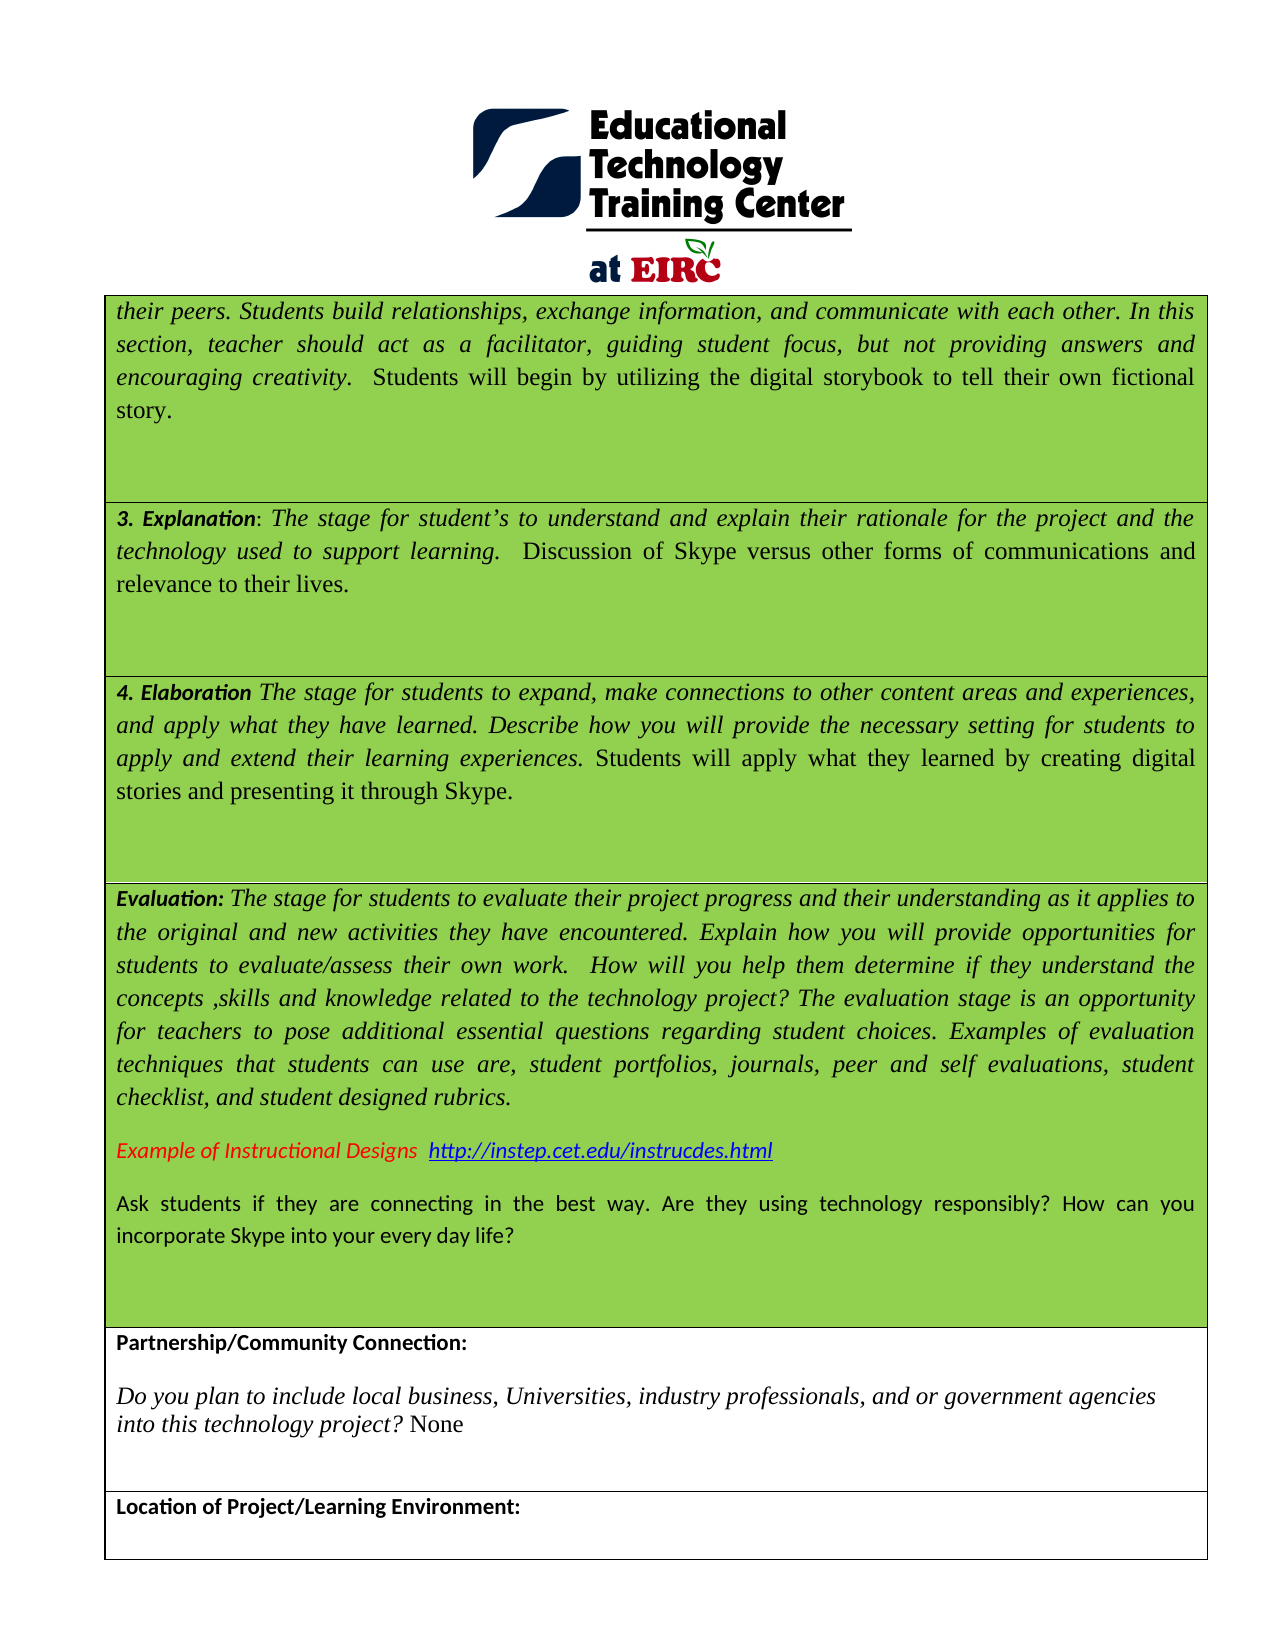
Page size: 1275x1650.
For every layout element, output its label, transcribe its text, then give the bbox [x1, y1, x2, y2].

table_cell 4. Elaboration The stage for students to expand, make connections to other content areas and experiences, and apply what they have learned. Describe how you will provide the necessary setting for students to apply and extend their learning experiences. Students will apply what they learned by creating digital stories and presenting it through Skype. [106, 677, 1207, 882]
picture [438, 102, 852, 295]
table_cell Partnership/Community Connection: Do you plan to include local business, Universities, industry professionals, and or government agencies into this technology project? None [106, 1328, 1207, 1491]
table_cell Evaluation: The stage for students to evaluate their project progress and their understanding as it applies to the original and new activities they have encountered. Explain how you will provide opportunities for students to evaluate/assess their own work. How will you help them determine if they understand the concepts ,skills and knowledge related to the technology project? The evaluation stage is an opportunity for teachers to pose additional essential questions regarding student choices. Examples of evaluation techniques that students can use are, student portfolios, journals, peer and self evaluations, student checklist, and student designed rubrics. Example of Instructional Designs http://instep.cet.edu/instrucdes.html Ask students if they are connecting in the best way. Are they using technology responsibly? How can you incorporate Skype into your every day life? [106, 884, 1207, 1327]
table_cell 3. Explanation: The stage for student’s to understand and explain their rationale for the project and the technology used to support learning. Discussion of Skype versus other forms of communications and relevance to their lives. [106, 503, 1207, 676]
